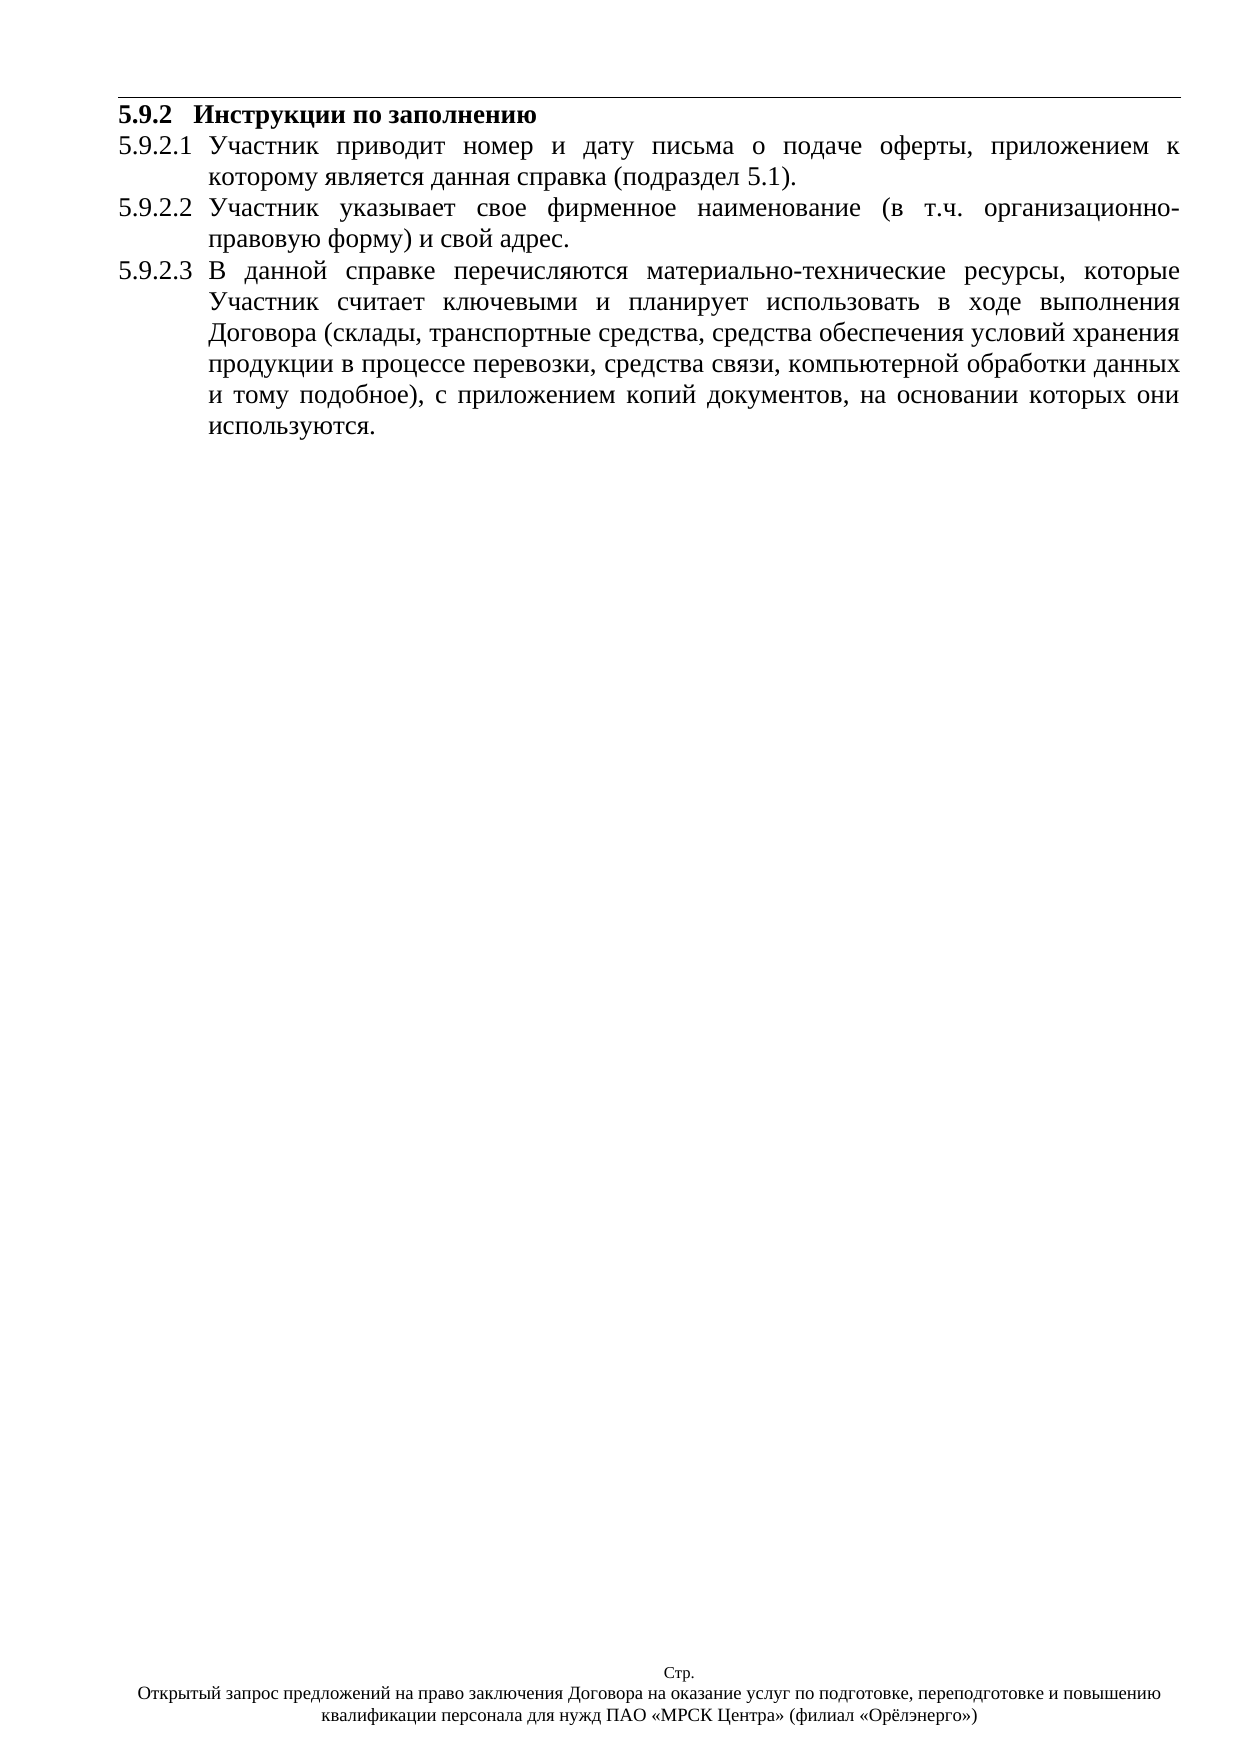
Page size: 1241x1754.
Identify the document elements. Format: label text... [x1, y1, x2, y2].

list Участник приводит номер и дату письма о подаче оферты, приложением к которому является данная справка (подраздел 5.1). [118, 129, 1181, 191]
list Участник указывает свое фирменное наименование (в т.ч. организационно-правовую форму) и свой адрес. [118, 191, 1181, 254]
subtitle Инструкции по заполнению [118, 98, 1181, 129]
list В данной справке перечисляются материально-технические ресурсы, которые Участник считает ключевыми и планирует использовать в ходе выполнения Договора (склады, транспортные средства, средства обеспечения условий хранения продукции в процессе перевозки, средства связи, компьютерной обработки данных и тому подобное), с приложением копий документов, на основании которых они используются. [118, 254, 1181, 441]
